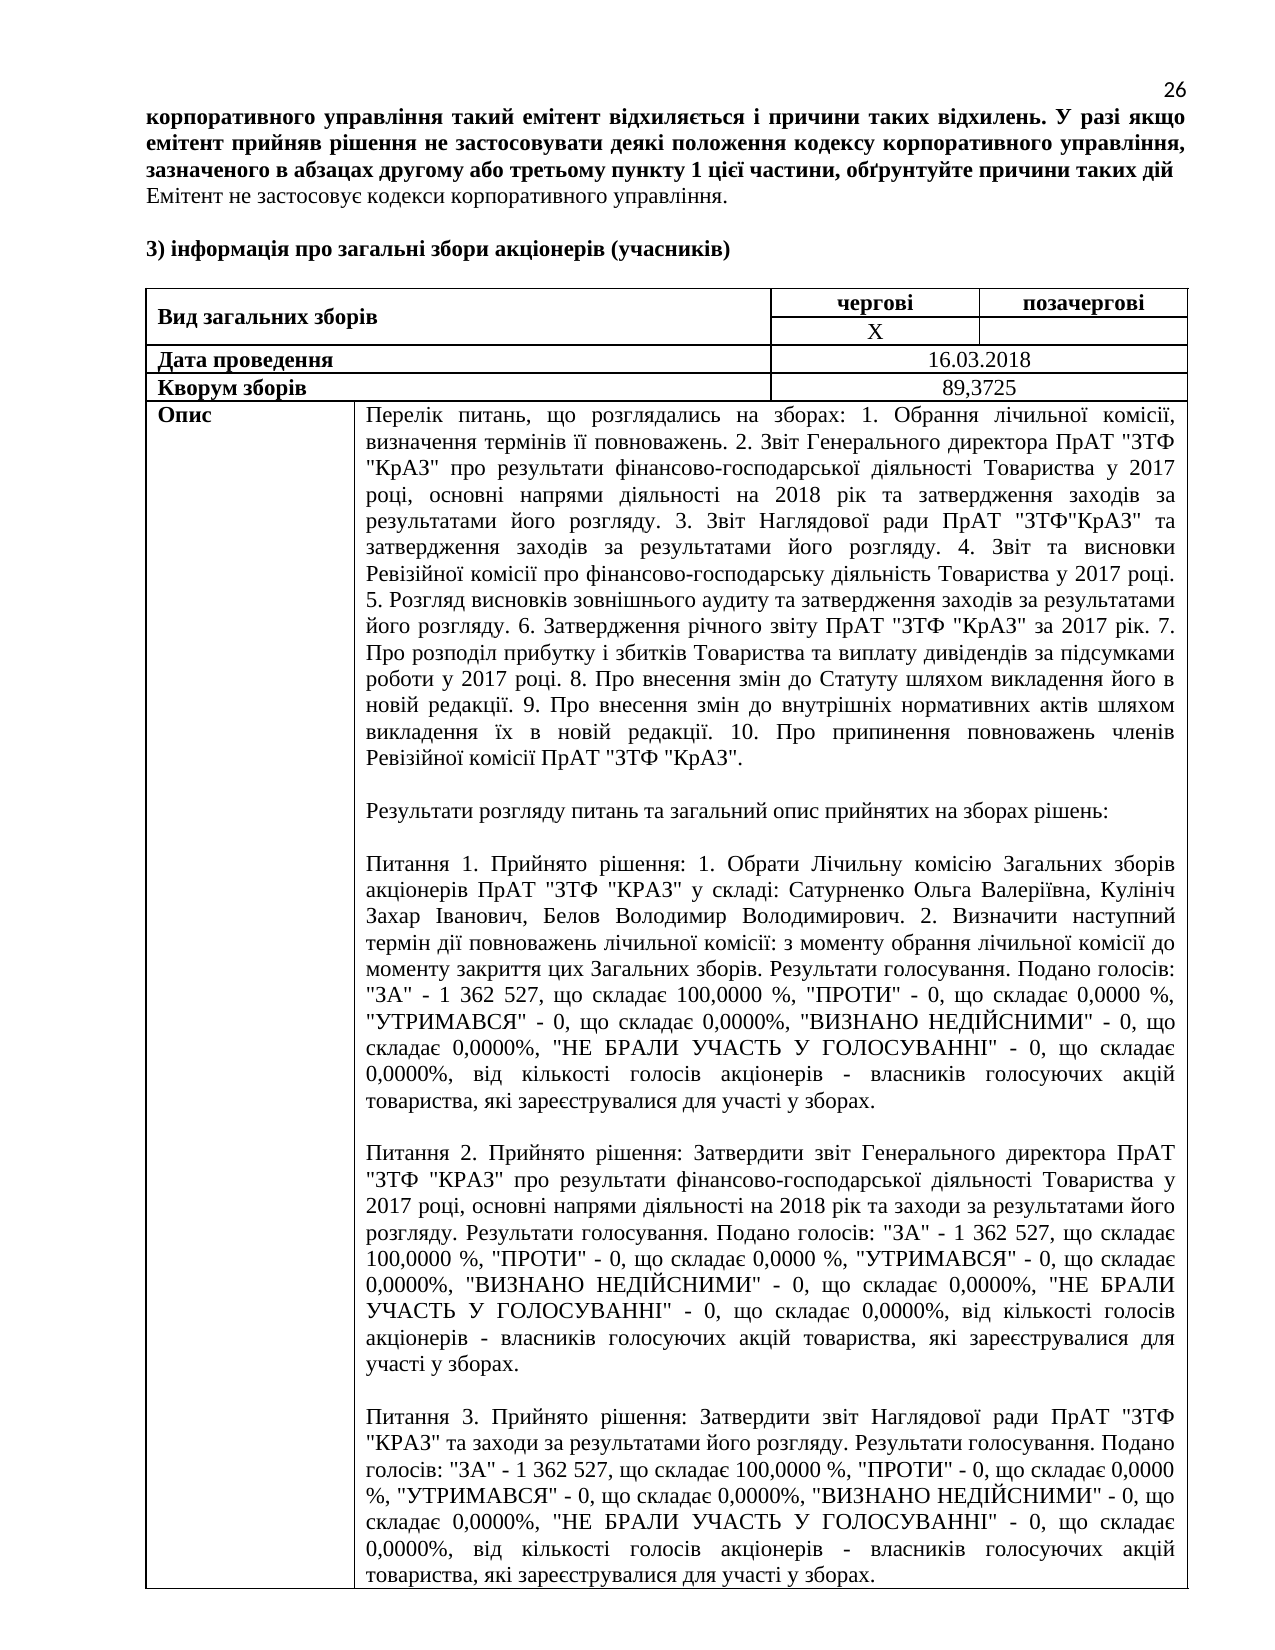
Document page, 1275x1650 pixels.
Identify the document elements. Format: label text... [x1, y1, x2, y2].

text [146, 103, 1186, 182]
text Емітент не застосовує кодекси корпоративного управління. [146, 182, 1186, 208]
table_cell X [772, 318, 979, 344]
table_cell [355, 402, 1187, 1587]
table_header позачергові [980, 289, 1187, 316]
table_cell [980, 318, 1187, 344]
table_cell 89,3725 [772, 374, 1187, 400]
table_header чергові [772, 289, 979, 316]
table_cell Опис [147, 402, 354, 1587]
table_header Вид загальних зборів [147, 289, 770, 344]
text 3) інформація про загальні збори акціонерів (учасників) [146, 235, 1186, 261]
table_cell Кворум зборів [147, 374, 770, 400]
table_cell Дата проведення [147, 346, 770, 372]
table_cell 16.03.2018 [772, 346, 1187, 372]
